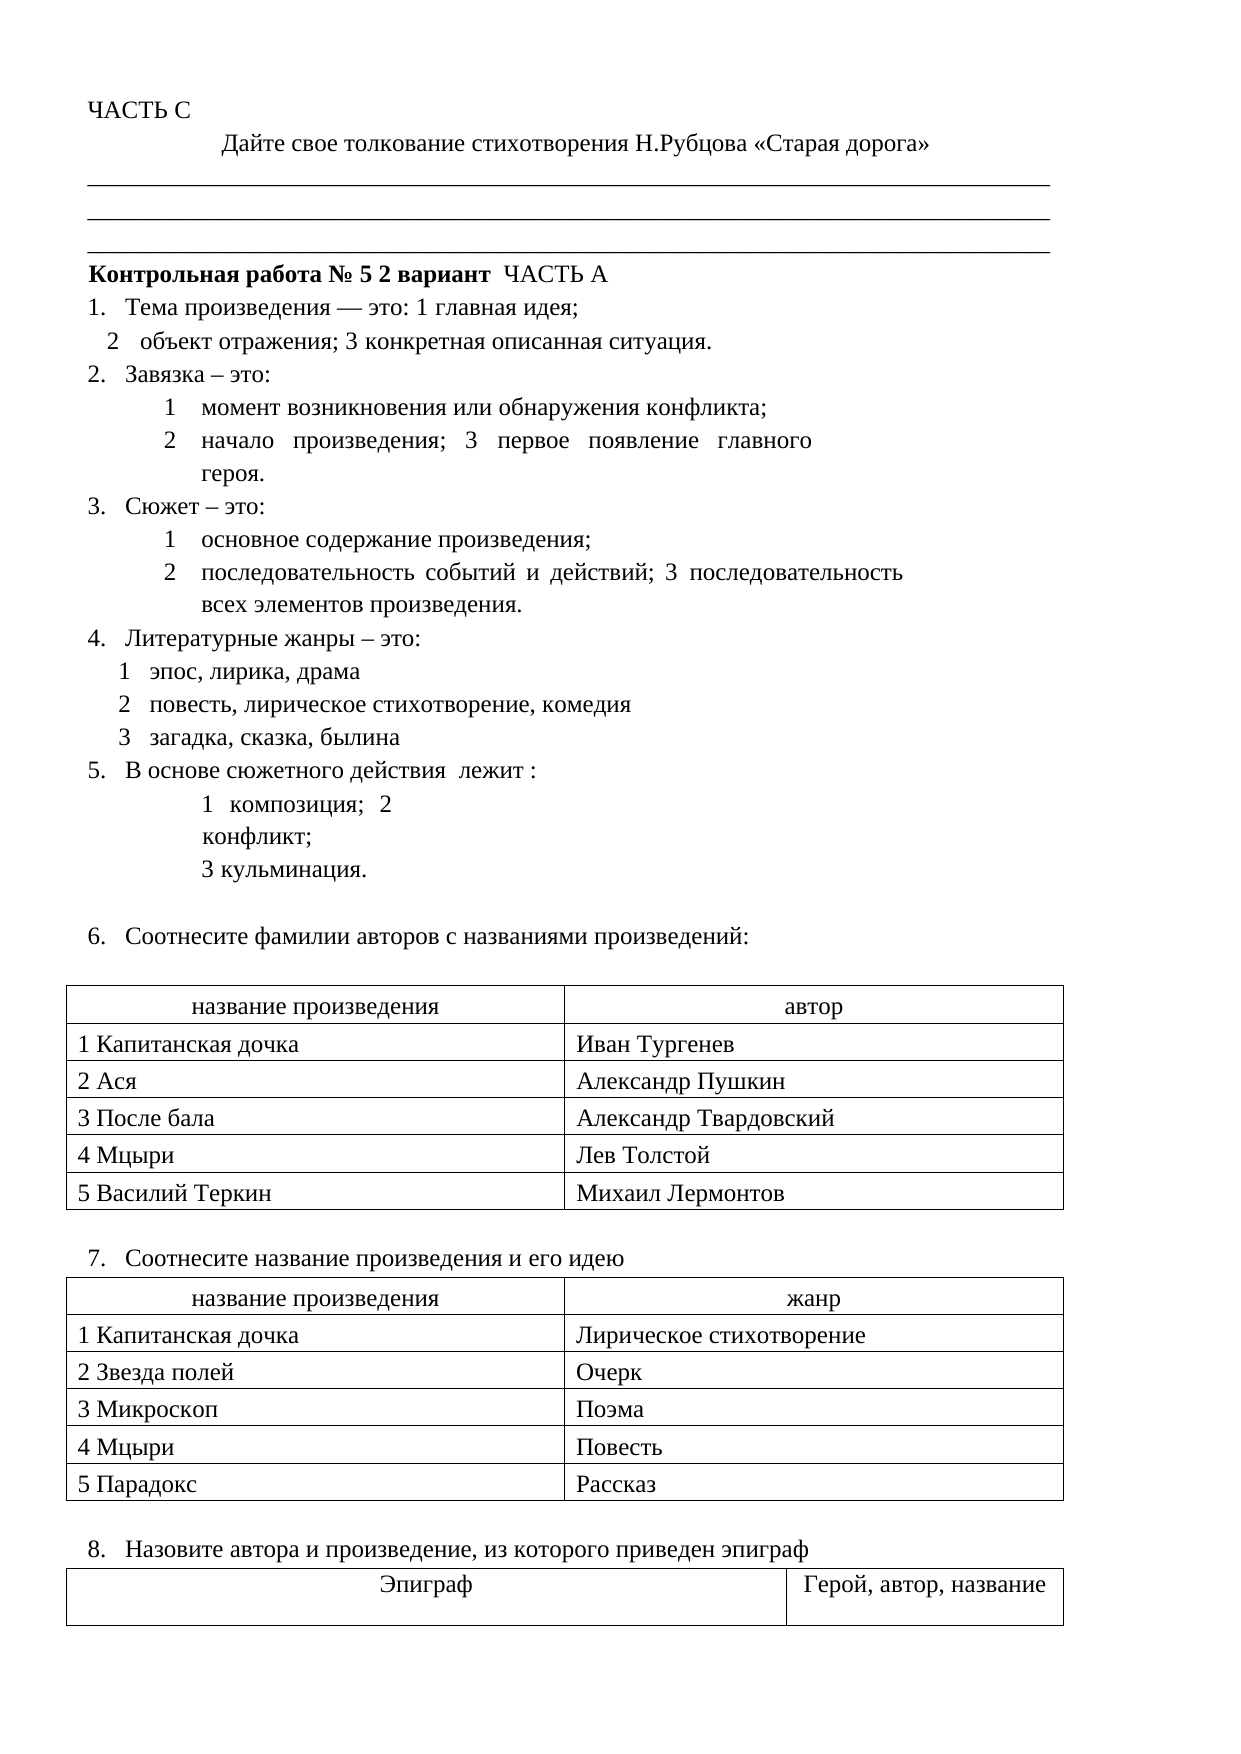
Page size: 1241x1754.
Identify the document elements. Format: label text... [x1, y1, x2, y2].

table_cell 5 Василий Теркин [67, 1173, 564, 1209]
text 3 кульминация. [201, 854, 1063, 883]
table_cell Рассказ [565, 1464, 1063, 1500]
list Соотнесите название произведения и его идею [87, 1243, 1063, 1272]
table_header название произведения [67, 986, 564, 1022]
list объект отражения; 3 конкретная описанная ситуация. [107, 326, 762, 354]
list повесть, лирическое стихотворение, комедия [118, 689, 1063, 718]
table_cell 2 Ася [67, 1061, 564, 1097]
table_cell 4 Мцыри [67, 1135, 564, 1172]
table_cell 1 Капитанская дочка [67, 1024, 564, 1060]
text _____________________________________________________________________________ [87, 161, 1063, 189]
text 1 композиция; 2 конфликт; [201, 789, 392, 850]
list В основе сюжетного действия лежит : [87, 756, 1063, 784]
list Литературные жанры – это: [87, 623, 1063, 651]
table_cell Очерк [565, 1352, 1063, 1388]
table_header автор [565, 986, 1063, 1022]
table_header жанр [565, 1278, 1063, 1314]
table_cell Лев Толстой [565, 1135, 1063, 1172]
table_cell 2 Звезда полей [67, 1352, 564, 1388]
list начало произведения; 3 первое появление главного героя. [163, 425, 812, 486]
text _____________________________________________________________________________ [87, 194, 1063, 223]
text ЧАСТЬ С [87, 95, 1063, 123]
table_cell Поэма [565, 1389, 1063, 1425]
list Тема произведения — это: 1 главная идея; [87, 292, 1063, 321]
table_cell 3 Микроскоп [67, 1389, 564, 1425]
list Сюжет – это: [87, 491, 1063, 519]
table_cell Александр Пушкин [565, 1061, 1063, 1097]
table_cell Лирическое стихотворение [565, 1315, 1063, 1351]
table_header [787, 1569, 1063, 1625]
list момент возникновения или обнаружения конфликта; [163, 392, 812, 421]
table_cell Михаил Лермонтов [565, 1173, 1063, 1209]
table_cell Иван Тургенев [565, 1024, 1063, 1060]
table_cell Александр Твардовский [565, 1098, 1063, 1134]
text _____________________________________________________________________________ Контрольная работа № 5 2 вариант ЧАСТЬ А [87, 227, 1063, 288]
text Дайте свое толкование стихотворения Н.Рубцова «Старая дорога» [66, 128, 1086, 157]
table_header Эпиграф [67, 1569, 786, 1625]
table_cell 1 Капитанская дочка [67, 1315, 564, 1351]
list основное содержание произведения; [163, 524, 903, 553]
table_cell 5 Парадокс [67, 1464, 564, 1500]
list эпос, лирика, драма [118, 656, 1063, 685]
list Соотнесите фамилии авторов с названиями произведений: [87, 921, 1063, 950]
list Завязка – это: [87, 359, 1063, 388]
table_cell 4 Мцыри [67, 1426, 564, 1463]
list последовательность событий и действий; 3 последовательность всех элементов произведения. [163, 557, 903, 618]
list загадка, сказка, былина [118, 722, 1063, 751]
table_header название произведения [67, 1278, 564, 1314]
list Назовите автора и произведение, из которого приведен эпиграф [87, 1534, 1063, 1563]
table_cell 3 После бала [67, 1098, 564, 1134]
table_cell Повесть [565, 1426, 1063, 1463]
